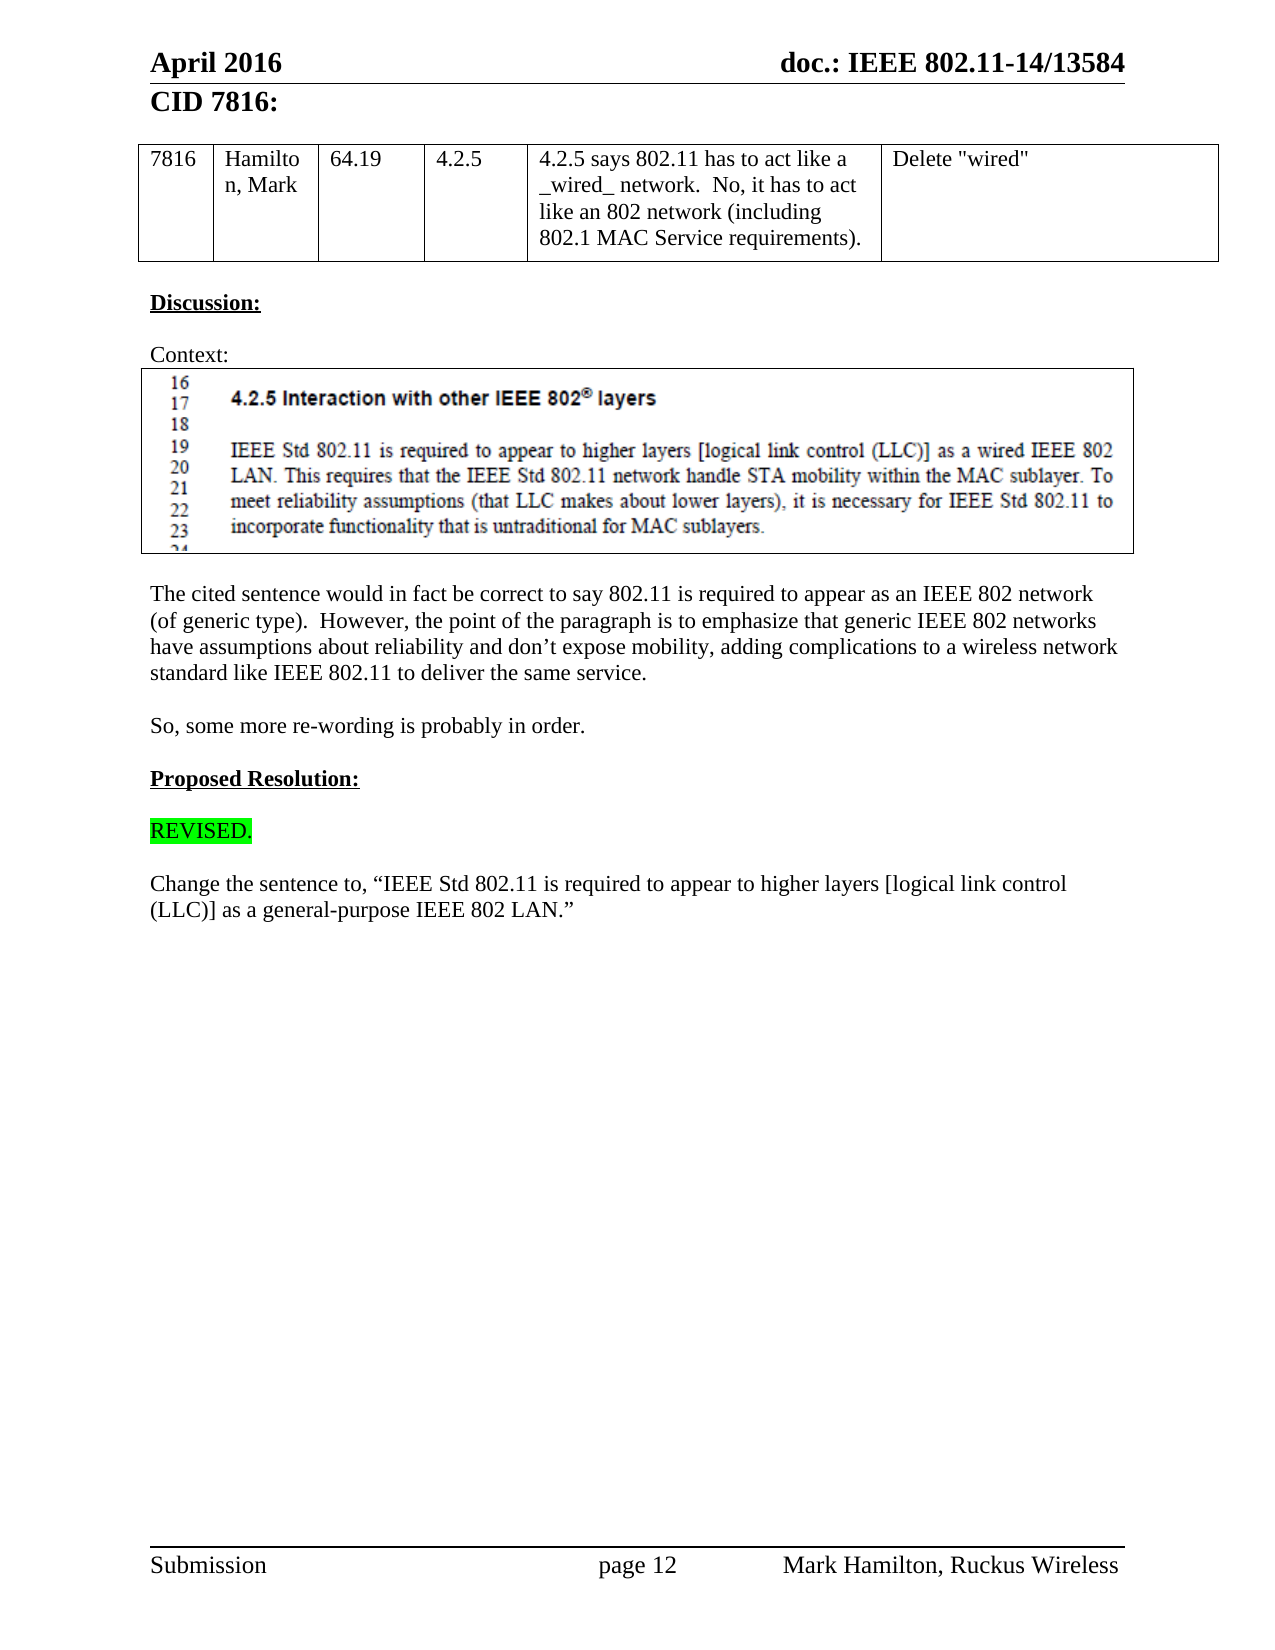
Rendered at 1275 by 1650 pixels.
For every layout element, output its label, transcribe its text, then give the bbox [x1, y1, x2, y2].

text Proposed Resolution: [150, 765, 1125, 791]
text CID 7816: [150, 84, 1125, 118]
text Discussion: [150, 289, 1125, 315]
table_header 4.2.5 says 802.11 has to act like a _wired_ network. No, it has to act like an 802 network (including 802.1 MAC Service requirements). [528, 145, 881, 261]
table_header 7816 [139, 145, 213, 261]
text So, some more re-wording is probably in order. [150, 712, 1125, 738]
table_header 64.19 [319, 145, 424, 261]
text REVISED. [150, 817, 1125, 844]
text The cited sentence would in fact be correct to say 802.11 is required to appear as an IEEE 802 network (of generic type). However, the point of the paragraph is to emphasize that generic IEEE 802 networks have assumptions about reliability and don’t expose mobility, adding complications to a wireless network standard like IEEE 802.11 to deliver the same service. [150, 580, 1125, 686]
table_header Hamilton, Mark [214, 145, 318, 261]
text Context: [150, 341, 1125, 368]
table_header Delete "wired" [882, 145, 1218, 261]
text Change the sentence to, “IEEE Std 802.11 is required to appear to higher layers [logical link control (LLC)] as a general-purpose IEEE 802 LAN.” [150, 870, 1125, 923]
picture [150, 370, 1125, 551]
table_header 4.2.5 [425, 145, 527, 261]
